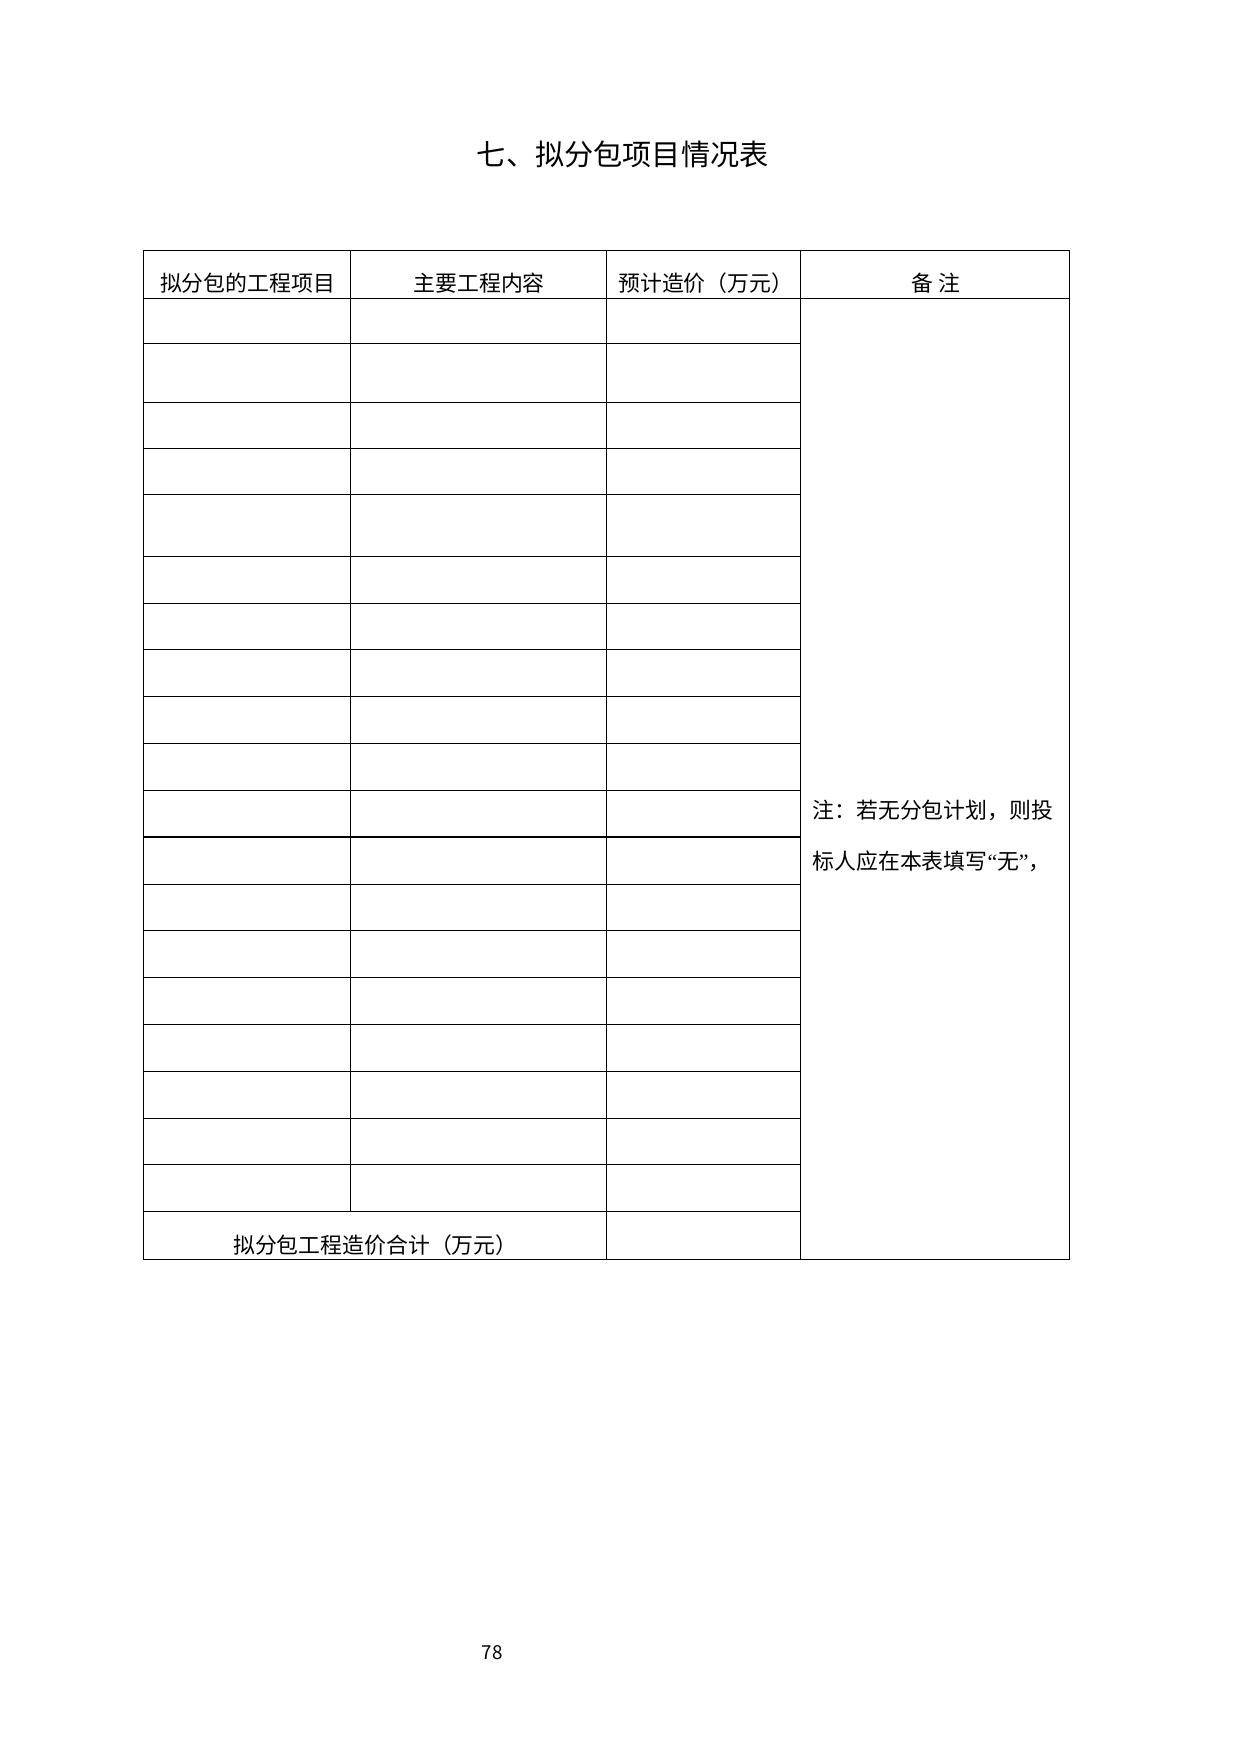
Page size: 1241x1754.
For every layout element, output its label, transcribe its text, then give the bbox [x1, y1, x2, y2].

table_cell [351, 744, 606, 789]
table_cell [607, 978, 800, 1024]
table_cell [607, 931, 800, 977]
table_cell [607, 885, 800, 930]
table_cell [351, 791, 606, 836]
table_cell [144, 557, 350, 602]
table_cell [144, 1025, 350, 1071]
table_cell [144, 650, 350, 696]
table_cell [144, 931, 350, 977]
table_cell [144, 744, 350, 789]
table_cell [144, 697, 350, 743]
table_cell [144, 978, 350, 1024]
table_cell [351, 344, 606, 402]
text 七、拟分包项目情况表 [127, 131, 1118, 174]
table_cell [607, 650, 800, 696]
table_header 主要工程内容 [351, 251, 606, 297]
table_cell [144, 1119, 350, 1164]
table_cell [607, 557, 800, 602]
table_cell [144, 403, 350, 448]
table_cell [351, 403, 606, 448]
table_header 拟分包的工程项目 [144, 251, 350, 297]
table_cell [351, 1165, 606, 1211]
table_cell [607, 495, 800, 556]
table_cell [144, 838, 350, 883]
table_cell [351, 650, 606, 696]
table_cell [607, 403, 800, 448]
table_cell [351, 495, 606, 556]
table_cell [607, 838, 800, 883]
table_cell [351, 697, 606, 743]
table_cell [607, 1025, 800, 1071]
table_cell [351, 1025, 606, 1071]
table_header 备 注 [801, 251, 1069, 297]
table_cell [351, 885, 606, 930]
table_cell [607, 697, 800, 743]
table_cell [607, 299, 800, 343]
table_cell [607, 1165, 800, 1211]
table_cell [607, 744, 800, 789]
table_cell [607, 1212, 800, 1259]
table_cell [351, 449, 606, 494]
table_cell [607, 449, 800, 494]
table_cell [607, 791, 800, 836]
table_cell [144, 1165, 350, 1211]
table_cell [144, 344, 350, 402]
table_cell [144, 791, 350, 836]
table_cell [607, 1072, 800, 1117]
table_cell [144, 299, 350, 343]
table_cell [607, 344, 800, 402]
table_cell 拟分包工程造价合计（万元） [144, 1212, 606, 1259]
table_cell [144, 604, 350, 649]
table_cell [351, 1072, 606, 1117]
table_cell [351, 1119, 606, 1164]
table_cell [351, 299, 606, 343]
table_cell [351, 978, 606, 1024]
table_cell [351, 604, 606, 649]
table_cell [351, 838, 606, 883]
table_cell [607, 1119, 800, 1164]
table_cell [144, 495, 350, 556]
table_cell [351, 557, 606, 602]
table_header 预计造价（万元） [607, 251, 800, 297]
table_cell [351, 931, 606, 977]
table_cell [144, 1072, 350, 1117]
table_cell [607, 604, 800, 649]
table_cell 注：若无分包计划，则投标人应在本表填写“无”， [801, 299, 1069, 1259]
table_cell [144, 449, 350, 494]
table_cell [144, 885, 350, 930]
